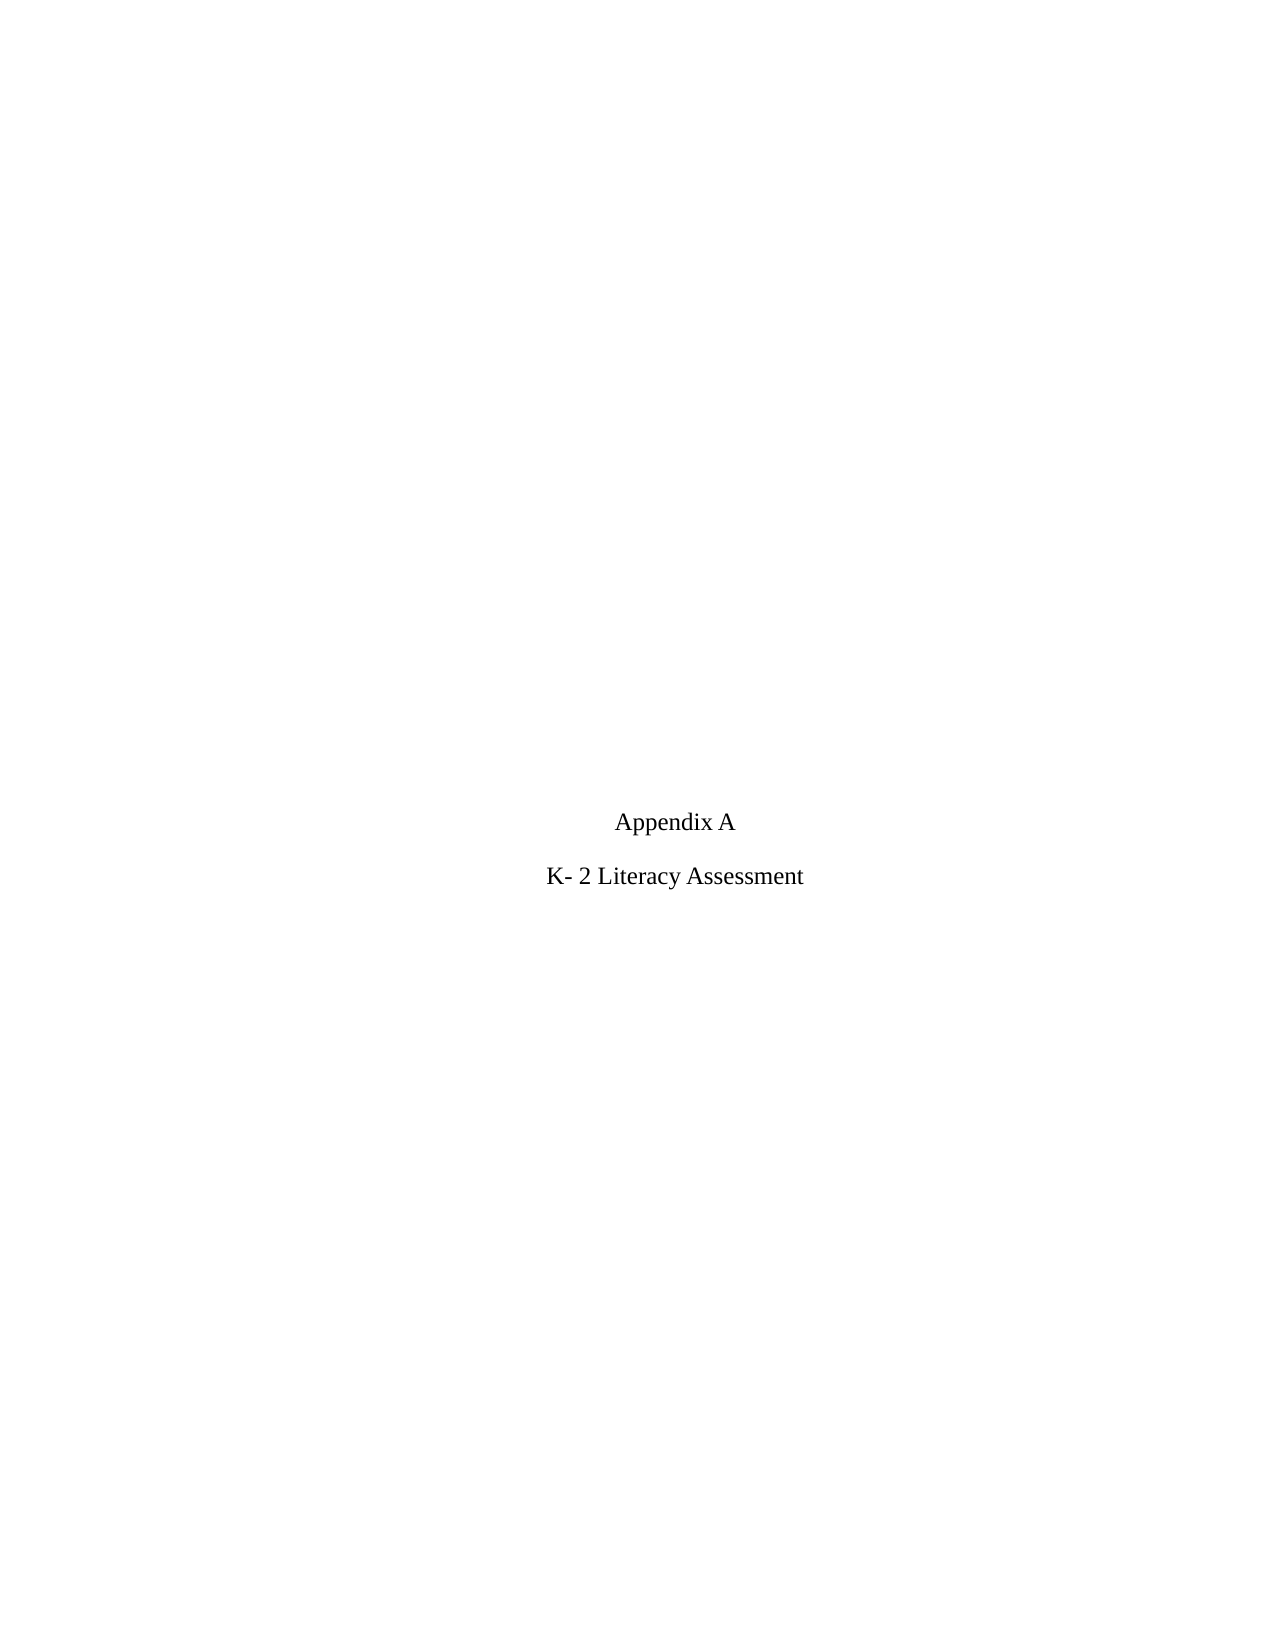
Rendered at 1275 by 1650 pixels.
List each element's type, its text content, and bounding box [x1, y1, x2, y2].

text Appendix A [225, 807, 1125, 836]
text K- 2 Literacy Assessment [225, 861, 1125, 890]
